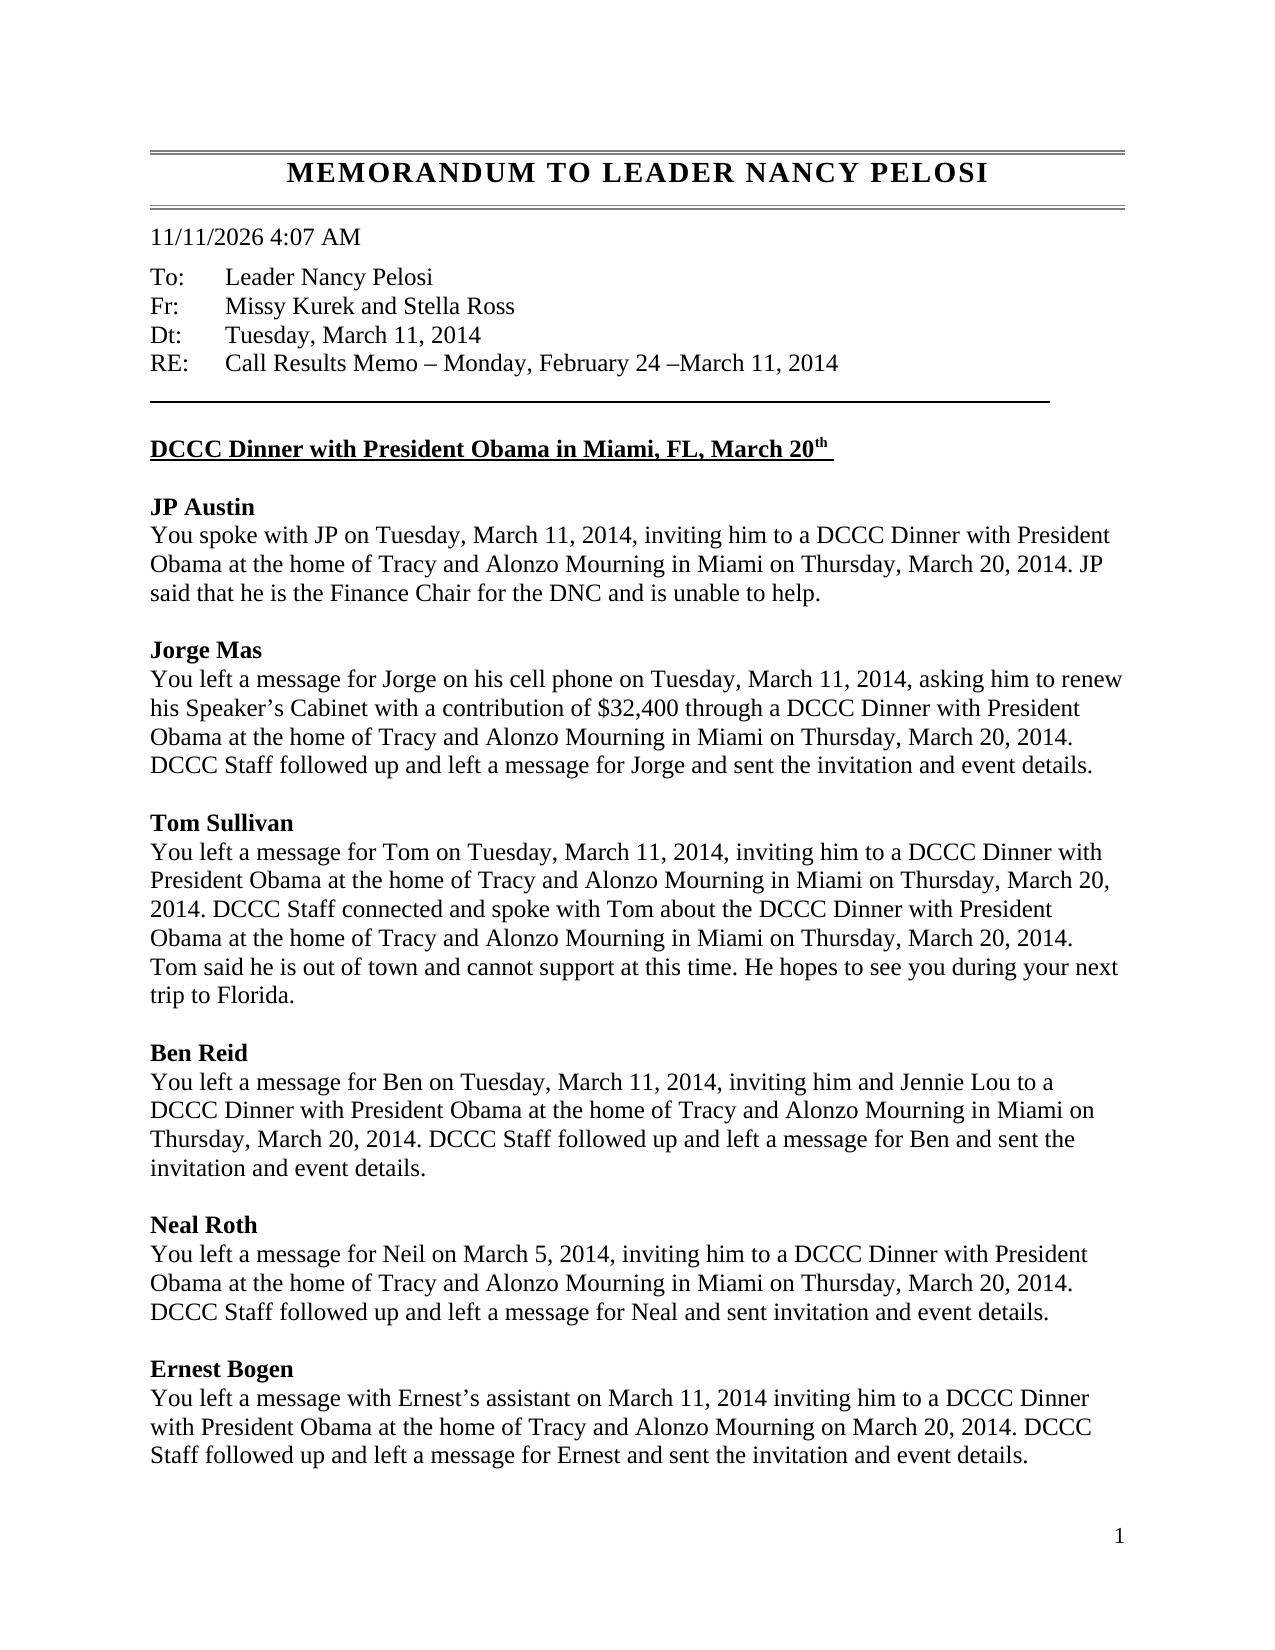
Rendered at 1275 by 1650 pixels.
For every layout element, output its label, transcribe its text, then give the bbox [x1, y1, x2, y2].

text DCCC Dinner with President Obama in Miami, FL, March 20th [150, 434, 1125, 463]
text Dt: Tuesday, March 11, 2014 [150, 320, 1125, 348]
text You left a message for Ben on Tuesday, March 11, 2014, inviting him and Jennie Lou to a DCCC Dinner with President Obama at the home of Tracy and Alonzo Mourning in Miami on Thursday, March 20, 2014. DCCC Staff followed up and left a message for Ben and sent the invitation and event details. [150, 1067, 1125, 1182]
text You left a message for Neil on March 5, 2014, inviting him to a DCCC Dinner with President Obama at the home of Tracy and Alonzo Mourning in Miami on Thursday, March 20, 2014. DCCC Staff followed up and left a message for Neal and sent invitation and event details. [150, 1239, 1125, 1325]
text 3/12/2014 4:48 PM [150, 222, 1125, 250]
text You spoke with JP on Tuesday, March 11, 2014, inviting him to a DCCC Dinner with President Obama at the home of Tracy and Alonzo Mourning in Miami on Thursday, March 20, 2014. JP said that he is the Finance Chair for the DNC and is unable to help. [150, 520, 1125, 607]
text Neal Roth [150, 1210, 1125, 1239]
text Jorge Mas [150, 635, 1125, 664]
text memorandum to Leader Nancy Pelosi [150, 155, 1125, 205]
text To: Leader Nancy Pelosi [150, 262, 1125, 291]
text Ben Reid [150, 1038, 1125, 1067]
text You left a message for Tom on Tuesday, March 11, 2014, inviting him to a DCCC Dinner with President Obama at the home of Tracy and Alonzo Mourning in Miami on Thursday, March 20, 2014. DCCC Staff connected and spoke with Tom about the DCCC Dinner with President Obama at the home of Tracy and Alonzo Mourning in Miami on Thursday, March 20, 2014. Tom said he is out of town and cannot support at this time. He hopes to see you during your next trip to Florida. [150, 837, 1125, 1009]
text You left a message with Ernest’s assistant on March 11, 2014 inviting him to a DCCC Dinner with President Obama at the home of Tracy and Alonzo Mourning on March 20, 2014. DCCC Staff followed up and left a message for Ernest and sent the invitation and event details. [150, 1383, 1125, 1469]
text Tom Sullivan [150, 808, 1125, 837]
text You left a message for Jorge on his cell phone on Tuesday, March 11, 2014, asking him to renew his Speaker’s Cabinet with a contribution of $32,400 through a DCCC Dinner with President Obama at the home of Tracy and Alonzo Mourning in Miami on Thursday, March 20, 2014. DCCC Staff followed up and left a message for Jorge and sent the invitation and event details. [150, 664, 1125, 779]
text Ernest Bogen [150, 1354, 1125, 1383]
text RE: Call Results Memo – Monday, February 24 –March 11, 2014 [150, 348, 1125, 377]
text Fr: Missy Kurek and Stella Ross [150, 291, 1125, 320]
text JP Austin [150, 492, 1125, 520]
